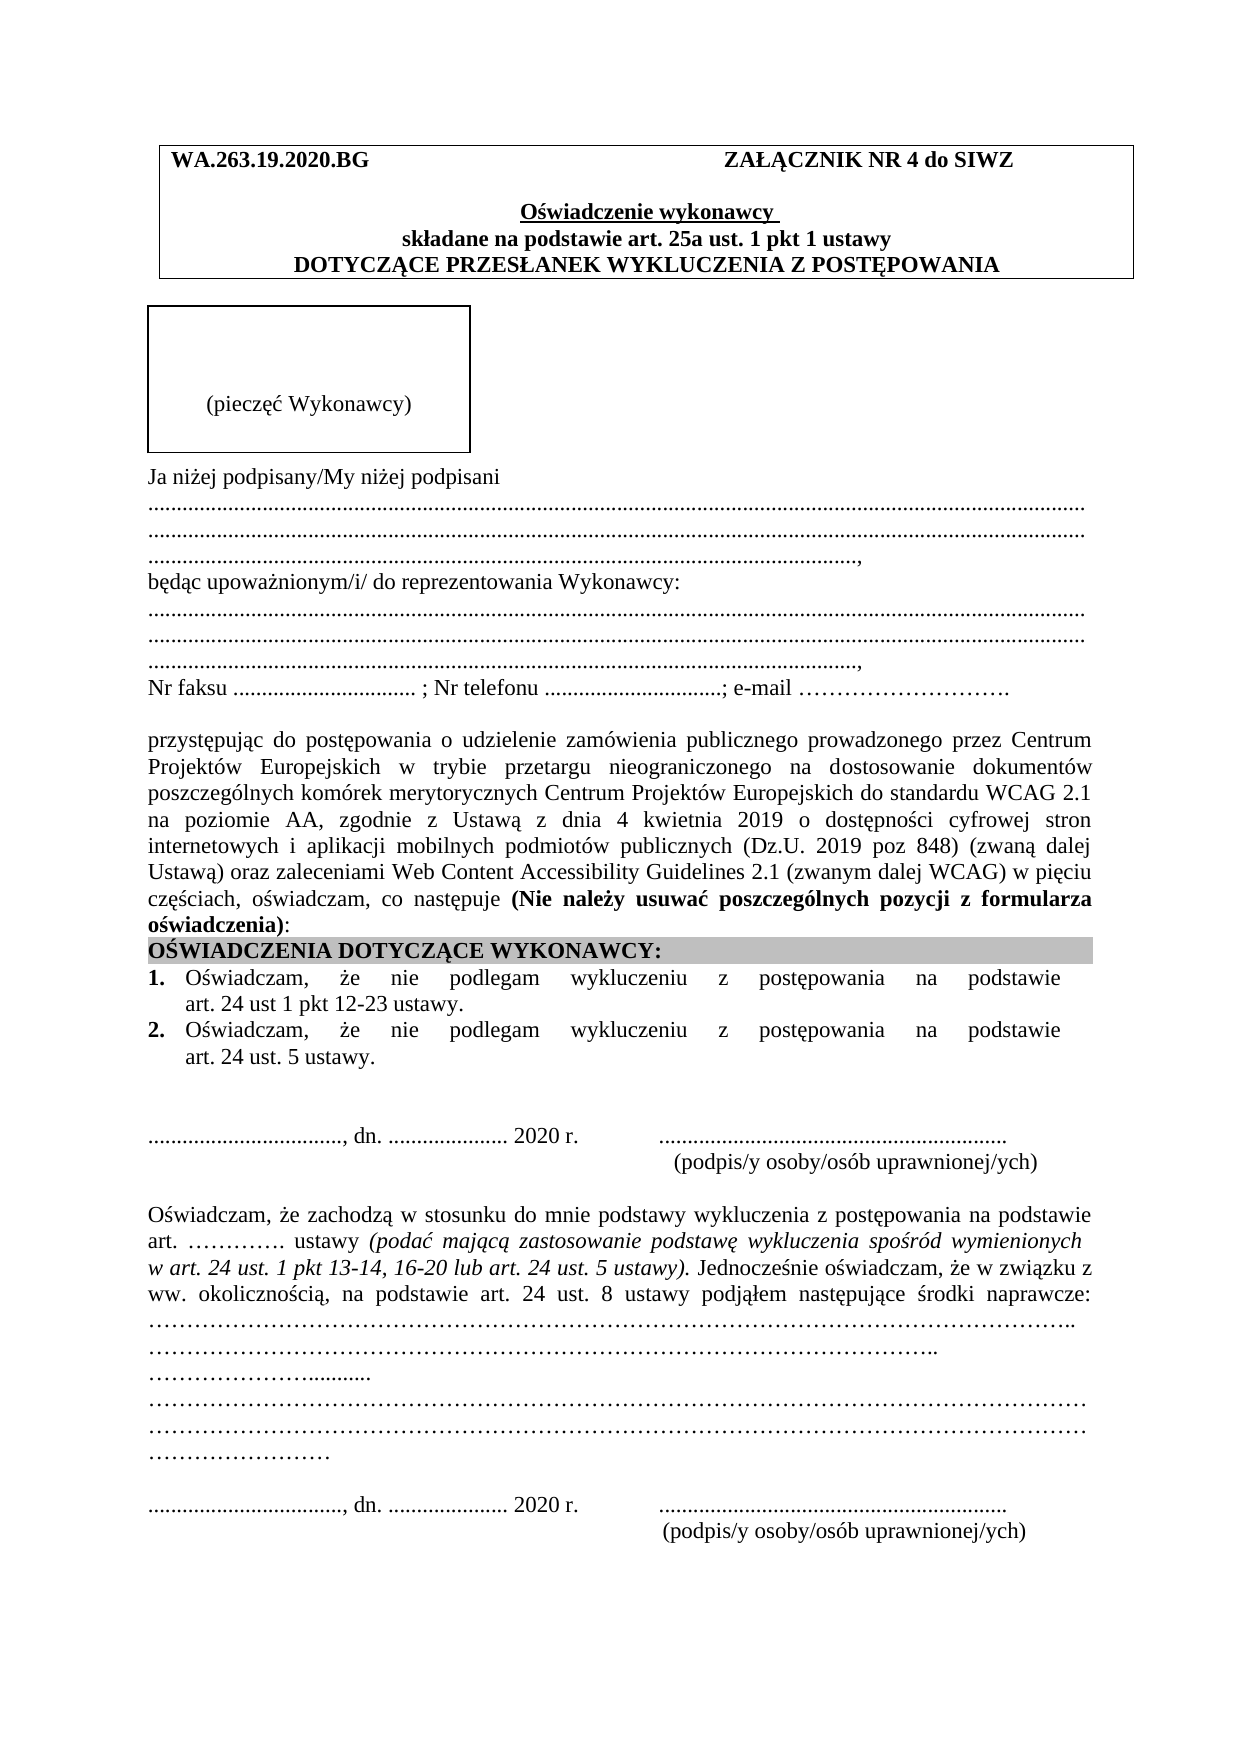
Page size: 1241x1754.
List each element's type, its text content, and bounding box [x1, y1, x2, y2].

text Oświadczam, że zachodzą w stosunku do mnie podstawy wykluczenia z postępowania na podstawie art. …………. ustawy (podać mającą zastosowanie podstawę wykluczenia spośród wymienionych w art. 24 ust. 1 pkt 13-14, 16-20 lub art. 24 ust. 5 ustawy). Jednocześnie oświadczam, że w związku z ww. okolicznością, na podstawie art. 24 ust. 8 ustawy podjąłem następujące środki naprawcze: ………………………………………………………………………………………………………….. [148, 1201, 1093, 1333]
text będąc upoważnionym/i/ do reprezentowania Wykonawcy: [148, 568, 1093, 595]
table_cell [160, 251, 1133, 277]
text (pieczęć Wykonawcy) [149, 390, 469, 418]
list Oświadczam, że nie podlegam wykluczeniu z postępowania na podstawie art. 24 ust. 5 ustawy. [148, 1016, 1093, 1069]
text przystępując do postępowania o udzielenie zamówienia publicznego prowadzonego przez Centrum Projektów Europejskich w trybie przetargu nieograniczonego na dostosowanie dokumentów poszczególnych komórek merytorycznych Centrum Projektów Europejskich do standardu WCAG 2.1 na poziomie AA, zgodnie z Ustawą z dnia 4 kwietnia 2019 o dostępności cyfrowej stron internetowych i aplikacji mobilnych podmiotów publicznych (Dz.U. 2019 poz 848) (zwaną dalej Ustawą) oraz zaleceniami Web Content Accessibility Guidelines 2.1 (zwanym dalej WCAG) w pięciu częściach, oświadczam, co następuje (Nie należy usuwać poszczególnych pozycji z formularza oświadczenia): [148, 727, 1093, 937]
text (podpis/y osoby/osób uprawnionej/ych) [148, 1517, 1093, 1543]
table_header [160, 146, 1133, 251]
text ...................................................................................................................................................................................................................................................................................................................................................................................................................................................................., [148, 489, 1093, 568]
list Oświadczam, że nie podlegam wykluczeniu z postępowania na podstawie art. 24 ust 1 pkt 12-23 ustawy. [148, 964, 1093, 1016]
text Nr faksu ................................ ; Nr telefonu ...............................; e-mail ………………………. [148, 674, 1093, 700]
text .................................., dn. ..................... 2020 r. ............................................................. [148, 1491, 1093, 1517]
text OŚWIADCZENIA DOTYCZĄCE WYKONAWCY: [148, 937, 1093, 964]
text .................................., dn. ..................... 2020 r. ............................................................. [148, 1122, 1093, 1148]
text Ja niżej podpisany/My niżej podpisani [148, 463, 1093, 489]
text …………………………………………………………………………………………..…………………...........……………………………………………………………………………………………………………………………………………………………………………………………………………………………………………… [148, 1333, 1093, 1464]
text ...................................................................................................................................................................................................................................................................................................................................................................................................................................................................., [148, 595, 1093, 674]
text (podpis/y osoby/osób uprawnionej/ych) [148, 1148, 1093, 1174]
